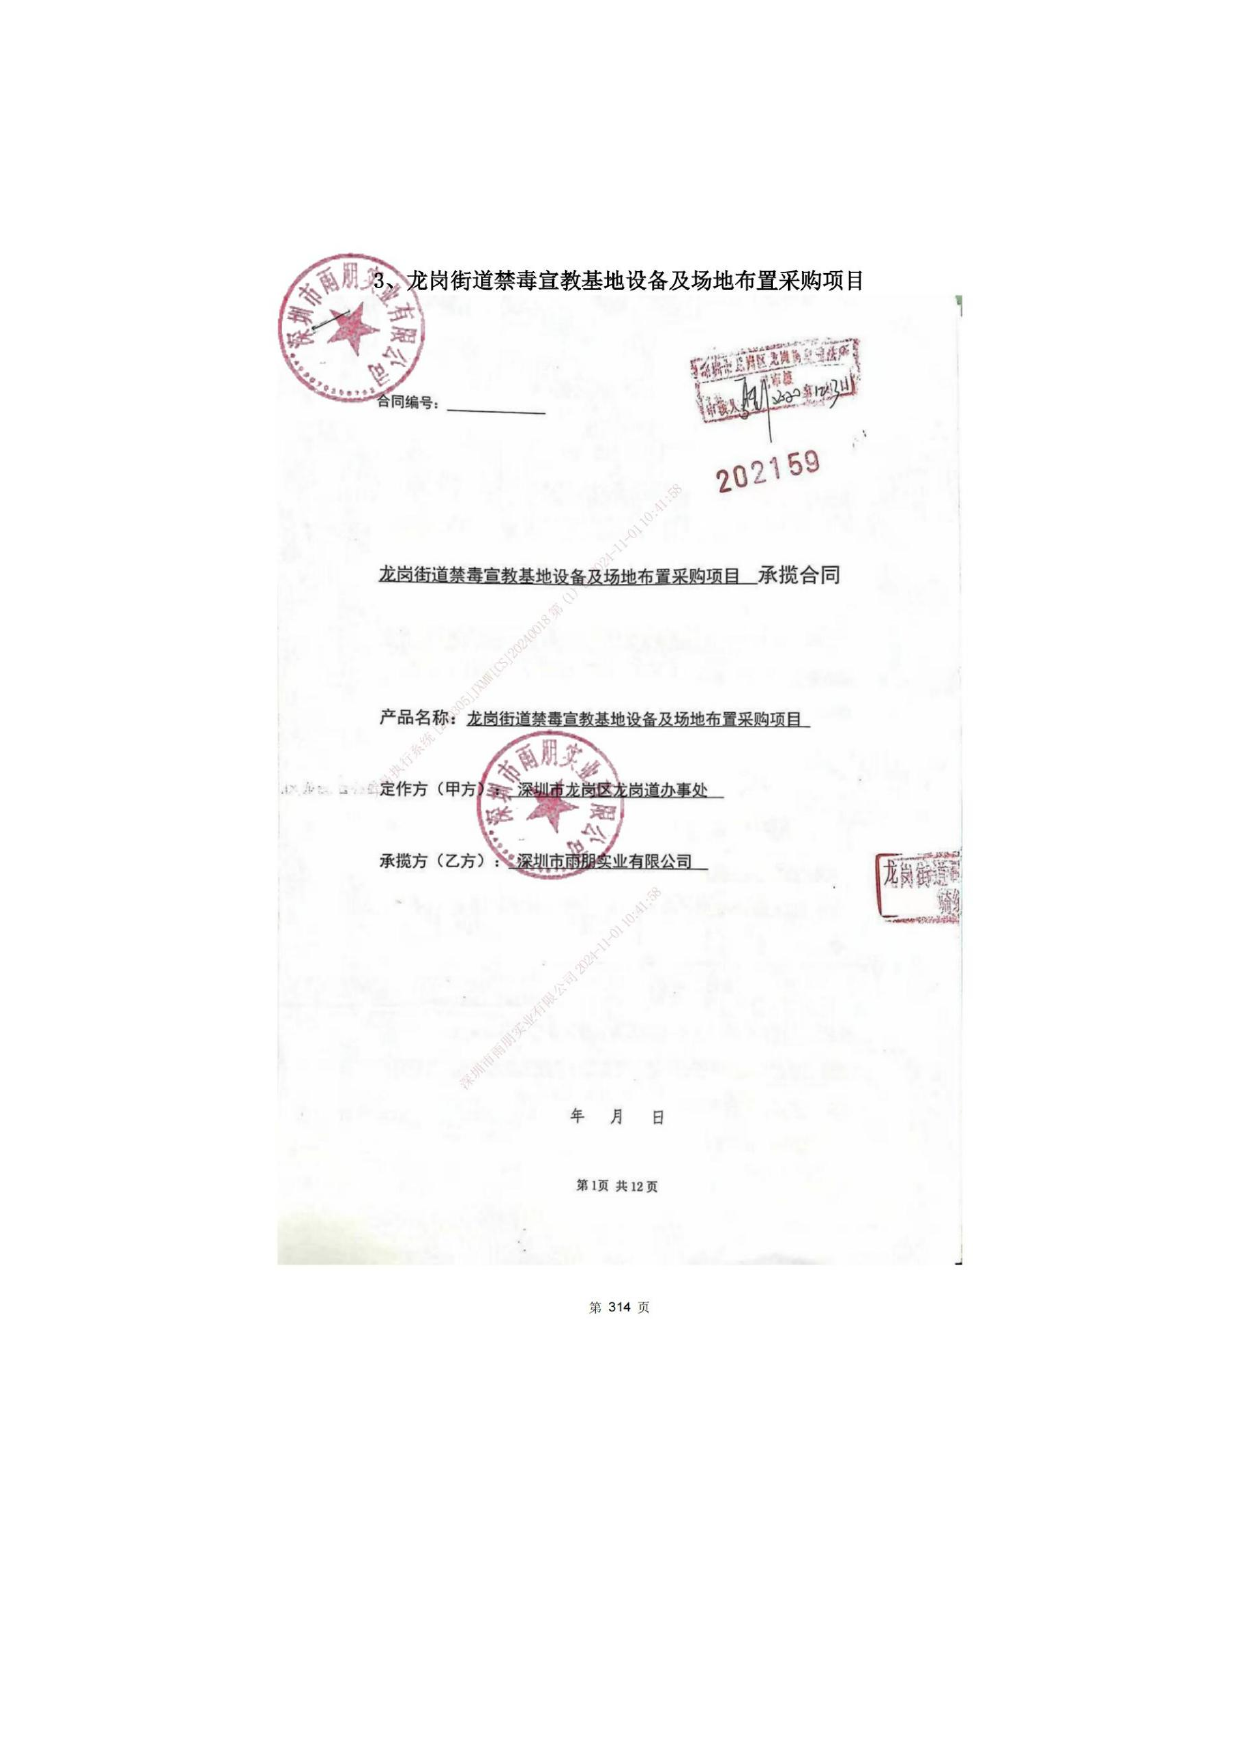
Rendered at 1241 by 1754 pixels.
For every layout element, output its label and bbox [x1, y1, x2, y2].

picture [187, 162, 1052, 1385]
